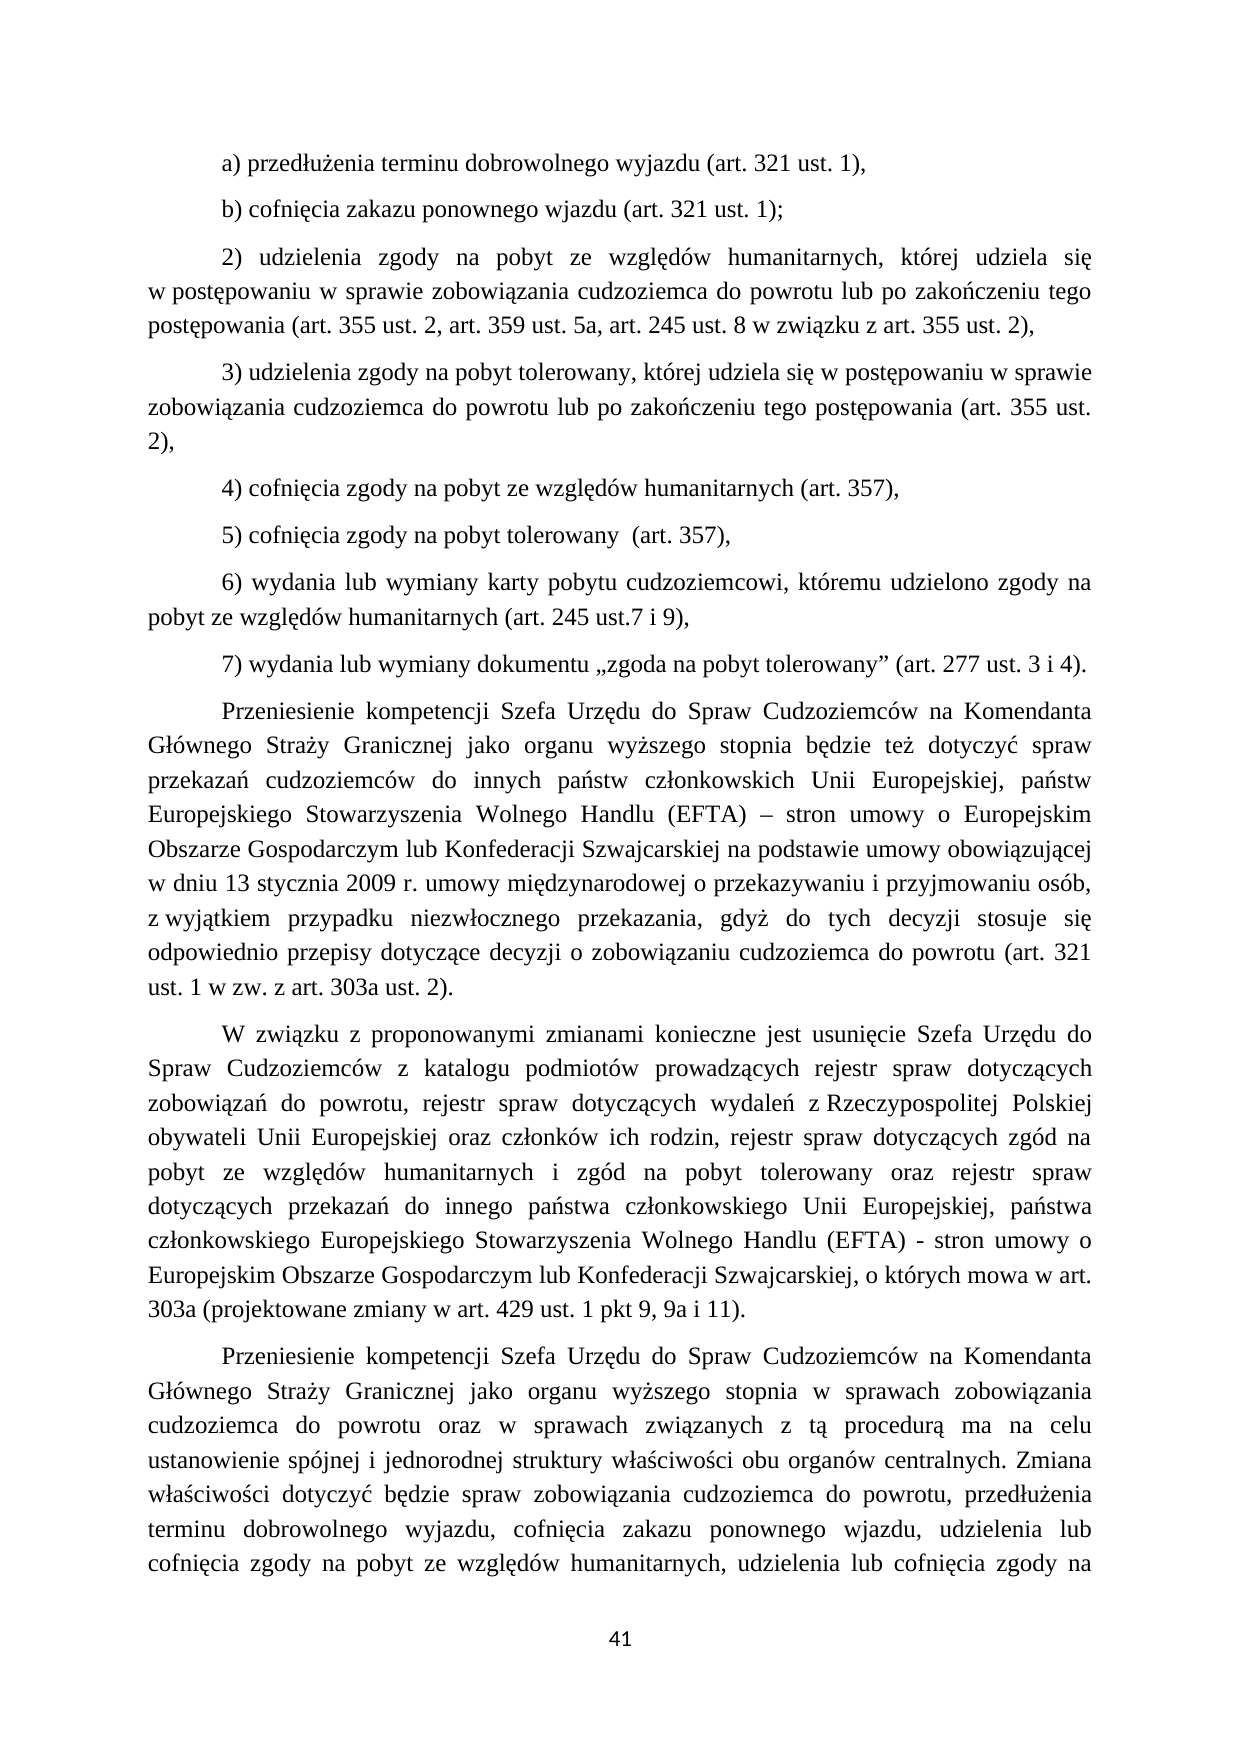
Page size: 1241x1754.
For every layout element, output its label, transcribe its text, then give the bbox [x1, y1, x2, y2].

text Przeniesienie kompetencji Szefa Urzędu do Spraw Cudzoziemców na Komendanta Głównego Straży Granicznej jako organu wyższego stopnia będzie też dotyczyć spraw przekazań cudzoziemców do innych państw członkowskich Unii Europejskiej, państw Europejskiego Stowarzyszenia Wolnego Handlu (EFTA) – stron umowy o Europejskim Obszarze Gospodarczym lub Konfederacji Szwajcarskiej na podstawie umowy obowiązującej w dniu 13 stycznia 2009 r. umowy międzynarodowej o przekazywaniu i przyjmowaniu osób, z wyjątkiem przypadku niezwłocznego przekazania, gdyż do tych decyzji stosuje się odpowiednio przepisy dotyczące decyzji o zobowiązaniu cudzoziemca do powrotu (art. 321 ust. 1 w zw. z art. 303a ust. 2). [148, 696, 1093, 1000]
text 5) cofnięcia zgody na pobyt tolerowany (art. 357), [148, 520, 1093, 549]
text a) przedłużenia terminu dobrowolnego wyjazdu (art. 321 ust. 1), [148, 148, 1093, 176]
text 7) wydania lub wymiany dokumentu „zgoda na pobyt tolerowany” (art. 277 ust. 3 i 4). [148, 649, 1093, 678]
text 6) wydania lub wymiany karty pobytu cudzoziemcowi, któremu udzielono zgody na pobyt ze względów humanitarnych (art. 245 ust.7 i 9), [148, 567, 1093, 631]
text 4) cofnięcia zgody na pobyt ze względów humanitarnych (art. 357), [148, 473, 1093, 502]
text 2) udzielenia zgody na pobyt ze względów humanitarnych, której udziela się w postępowaniu w sprawie zobowiązania cudzoziemca do powrotu lub po zakończeniu tego postępowania (art. 355 ust. 2, art. 359 ust. 5a, art. 245 ust. 8 w związku z art. 355 ust. 2), [148, 242, 1093, 339]
text b) cofnięcia zakazu ponownego wjazdu (art. 321 ust. 1); [148, 194, 1093, 223]
text 3) udzielenia zgody na pobyt tolerowany, której udziela się w postępowaniu w sprawie zobowiązania cudzoziemca do powrotu lub po zakończeniu tego postępowania (art. 355 ust. 2), [148, 357, 1093, 455]
text W związku z proponowanymi zmianami konieczne jest usunięcie Szefa Urzędu do Spraw Cudzoziemców z katalogu podmiotów prowadzących rejestr spraw dotyczących zobowiązań do powrotu, rejestr spraw dotyczących wydaleń z Rzeczypospolitej Polskiej obywateli Unii Europejskiej oraz członków ich rodzin, rejestr spraw dotyczących zgód na pobyt ze względów humanitarnych i zgód na pobyt tolerowany oraz rejestr spraw dotyczących przekazań do innego państwa członkowskiego Unii Europejskiej, państwa członkowskiego Europejskiego Stowarzyszenia Wolnego Handlu (EFTA) - stron umowy o Europejskim Obszarze Gospodarczym lub Konfederacji Szwajcarskiej, o których mowa w art. 303a (projektowane zmiany w art. 429 ust. 1 pkt 9, 9a i 11). [148, 1019, 1093, 1323]
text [148, 1341, 1093, 1577]
